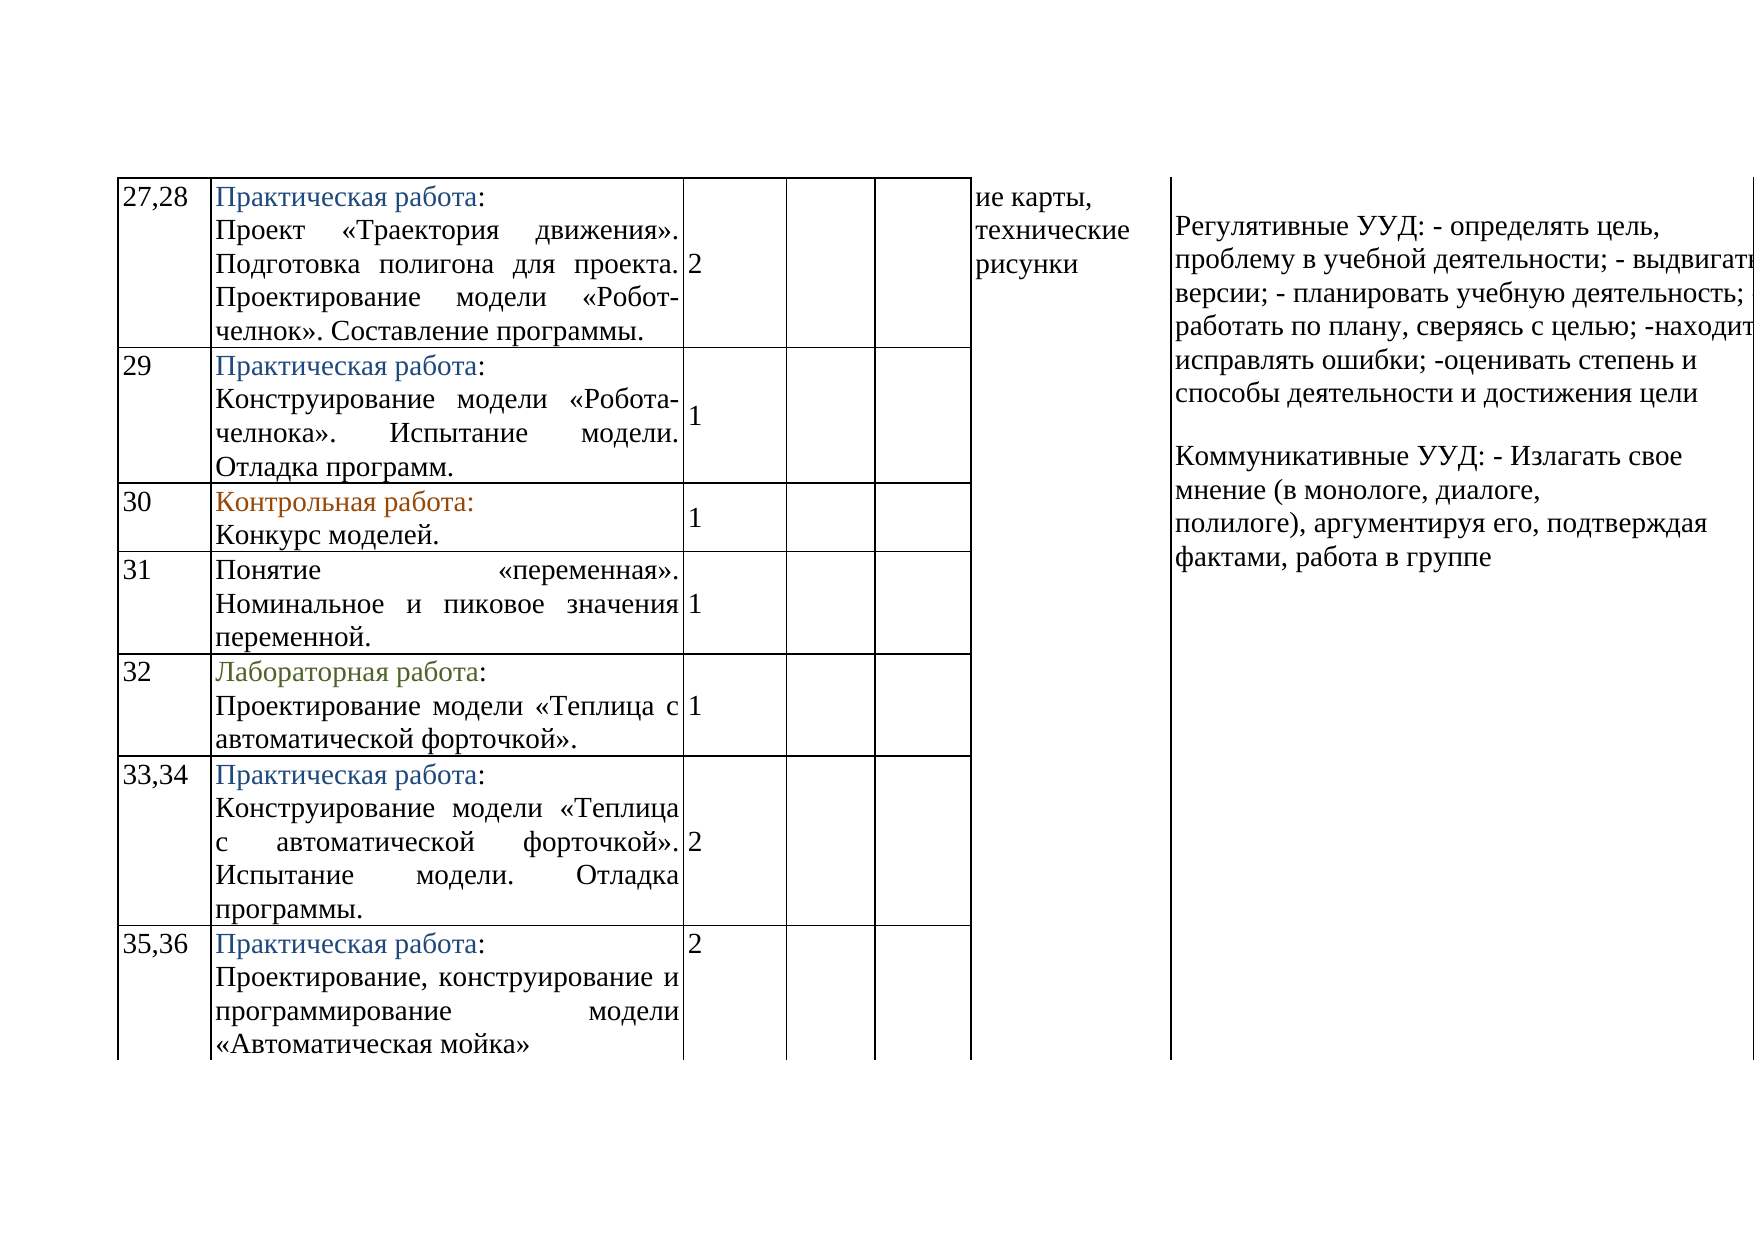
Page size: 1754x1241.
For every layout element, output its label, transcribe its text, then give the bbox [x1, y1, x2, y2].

table_cell [876, 655, 970, 755]
table_cell 32 [119, 655, 210, 755]
table_cell [787, 926, 874, 1060]
table_cell 1 [684, 484, 786, 551]
table_cell 2 [684, 179, 786, 346]
table_cell [787, 552, 874, 653]
table_cell [787, 179, 874, 346]
table_cell [787, 757, 874, 924]
table_cell [876, 926, 970, 1060]
table_cell [876, 552, 970, 653]
table_cell Контрольная работа: Конкурс моделей. [212, 484, 683, 551]
table_cell 2 [684, 757, 786, 924]
table_cell 35,36 [119, 926, 210, 1060]
table_cell Практическая работа: Проектирование, конструирование и программирование модели «Автоматическая мойка» [212, 926, 683, 1060]
table_cell Практическая работа: Конструирование модели «Робота-челнока». Испытание модели. Отладка программ. [212, 348, 683, 482]
table_cell 31 [119, 552, 210, 653]
table_cell 1 [684, 655, 786, 755]
table_cell 27,28 [119, 179, 210, 346]
table_cell Практическая работа: Проект «Траектория движения». Подготовка полигона для проекта. Проектирование модели «Робот-челнок». Составление программы. [212, 179, 683, 346]
table_cell [787, 655, 874, 755]
table_cell [787, 348, 874, 482]
table_cell Понятие «переменная». Номинальное и пиковое значения переменной. [212, 552, 683, 653]
table_cell 33,34 [119, 757, 210, 924]
table_cell [787, 484, 874, 551]
table_cell [876, 757, 970, 924]
table_cell 29 [119, 348, 210, 482]
table_cell Лабораторная работа: Проектирование модели «Теплица с автоматической форточкой». [212, 655, 683, 755]
table_cell 1 [684, 348, 786, 482]
table_cell [876, 348, 970, 482]
table_cell [876, 179, 970, 346]
table_cell 2 [684, 926, 786, 1060]
table_cell Практическая работа: Конструирование модели «Теплица с автоматической форточкой». Испытание модели. Отладка программы. [212, 757, 683, 924]
table_cell [876, 484, 970, 551]
table_cell 30 [119, 484, 210, 551]
table_cell 1 [684, 552, 786, 653]
